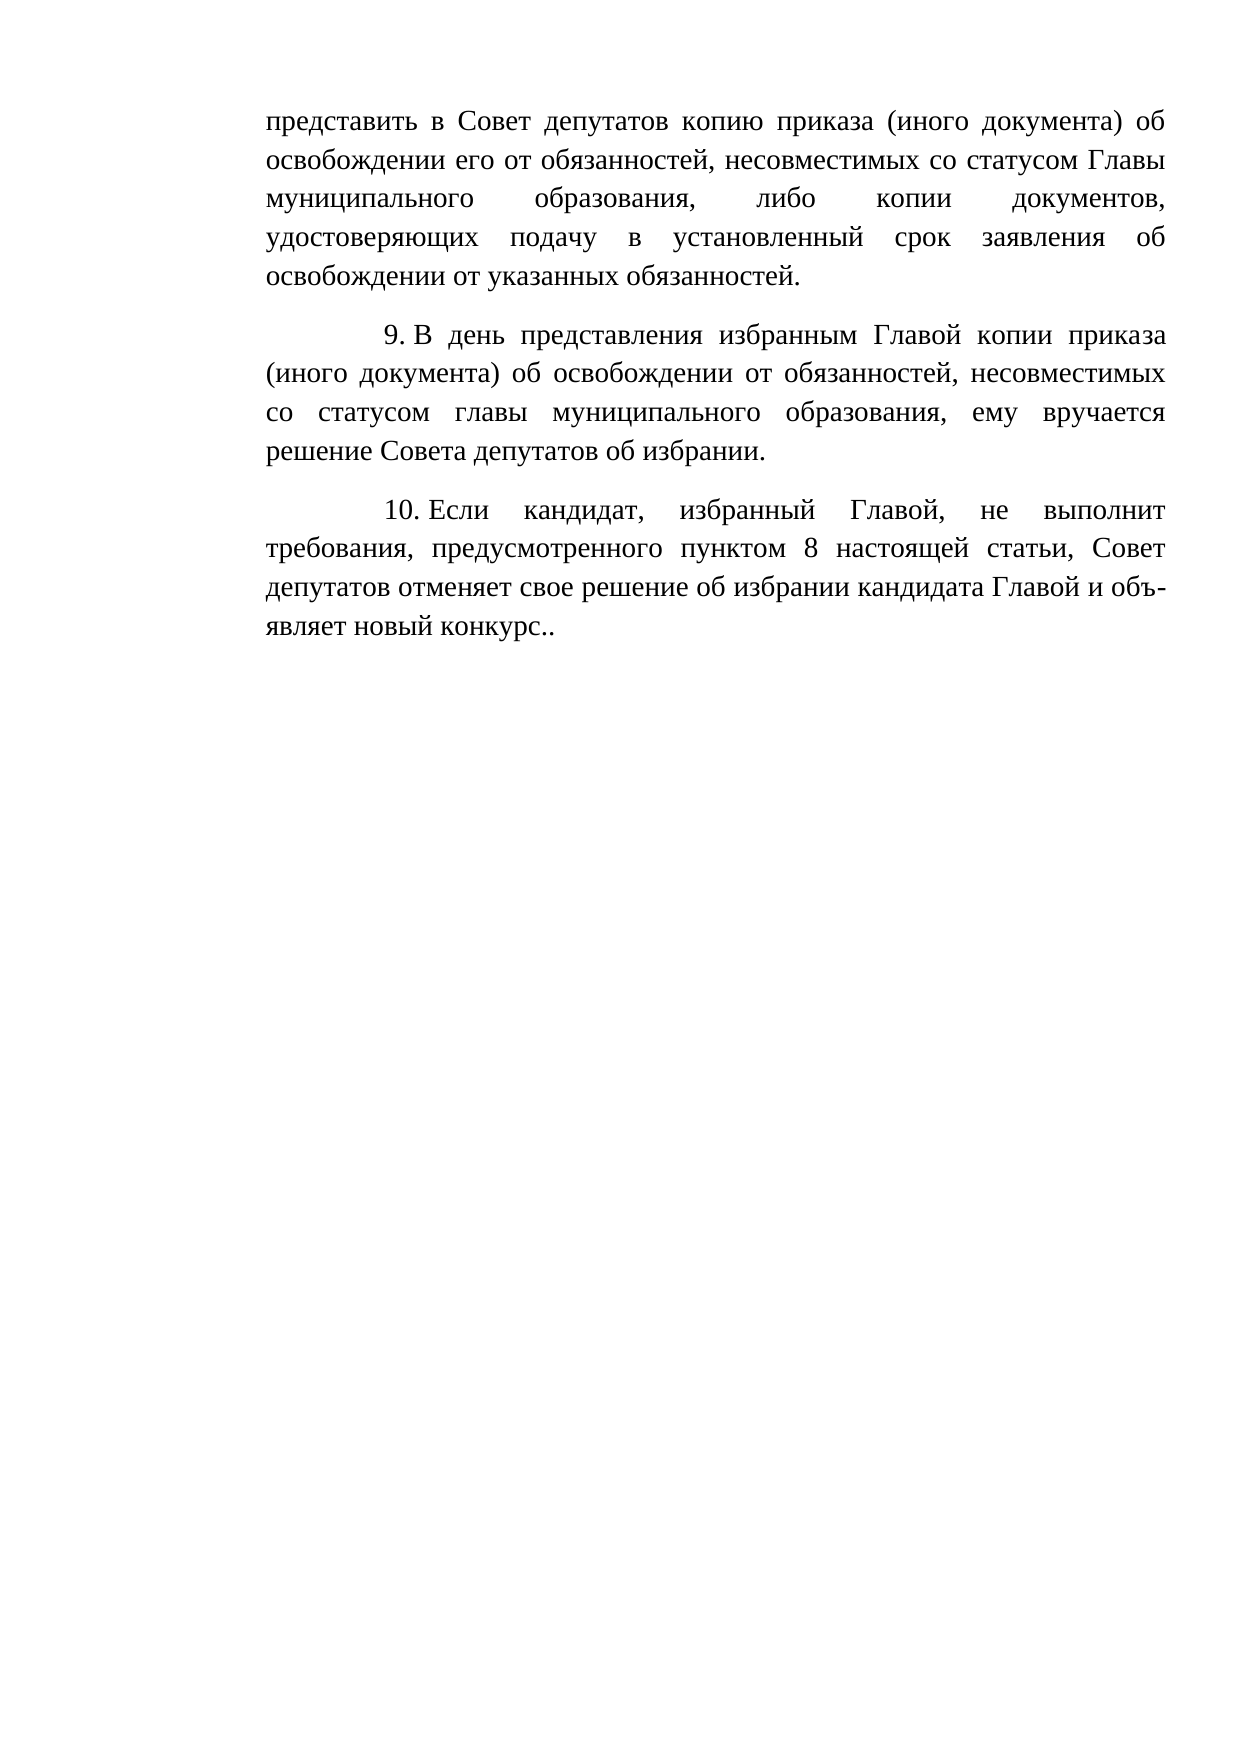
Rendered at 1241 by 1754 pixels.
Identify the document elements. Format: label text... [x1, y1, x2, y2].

list В день представления избранным Главой копии приказа (иного документа) об освобождении от обязанностей, несовместимых со статусом главы муниципального образования, ему вручается решение Совета депутатов об избрании. [266, 317, 1166, 466]
list Если кандидат, избранный Главой, не выполнит требования, предусмотренного пунктом 8 настоящей статьи, Совет депутатов отменяет свое решение об избрании кандидата Главой и объявляет новый конкурс.. [266, 492, 1166, 641]
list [266, 103, 1166, 291]
